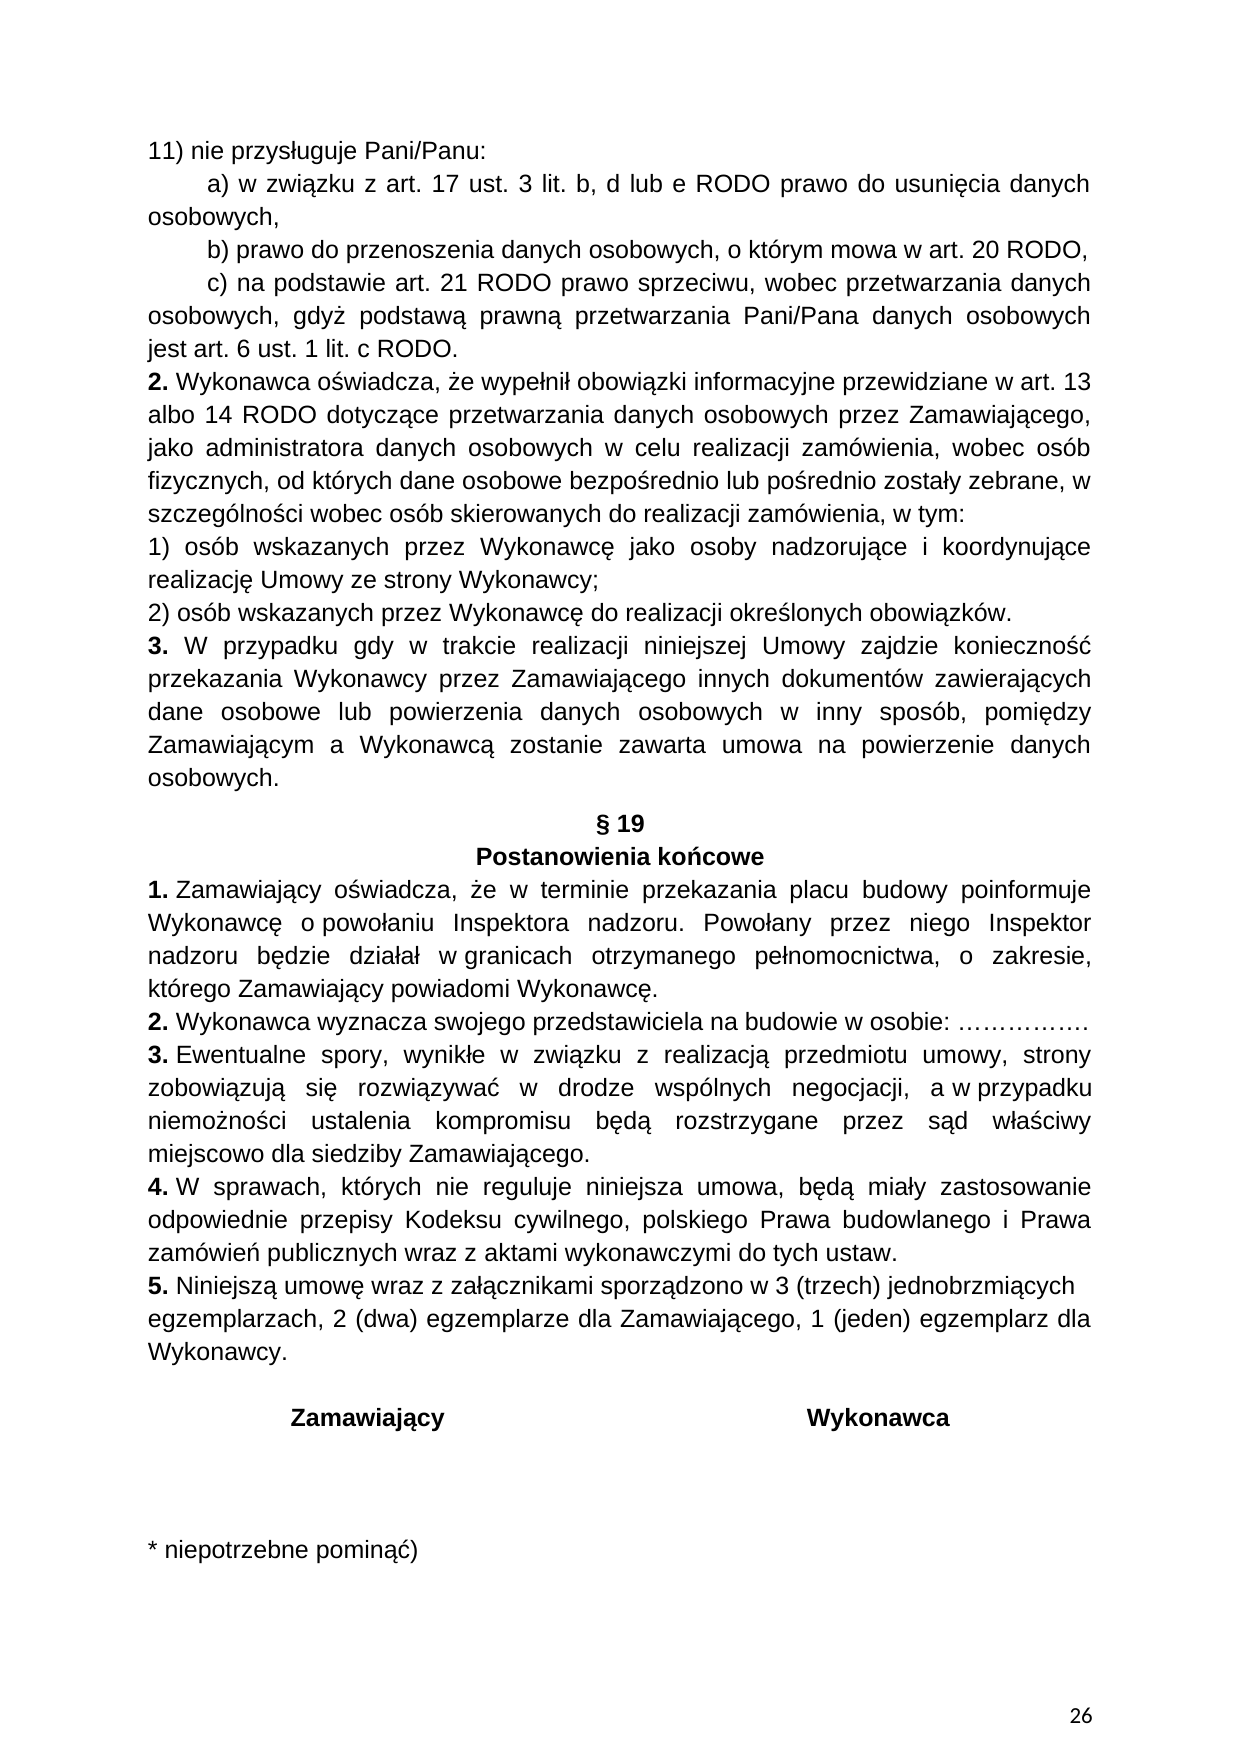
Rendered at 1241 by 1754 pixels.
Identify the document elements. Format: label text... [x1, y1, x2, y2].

text Postanowienia końcowe [148, 842, 1092, 871]
text a) w związku z art. 17 ust. 3 lit. b, d lub e RODO prawo do usunięcia danych osobowych, [148, 169, 1092, 231]
text § 19 [148, 809, 1092, 837]
text c) na podstawie art. 21 RODO prawo sprzeciwu, wobec przetwarzania danych osobowych, gdyż podstawą prawną przetwarzania Pani/Pana danych osobowych jest art. 6 ust. 1 lit. c RODO. [148, 268, 1092, 363]
text 5. Niniejszą umowę wraz z załącznikami sporządzono w 3 (trzech) jednobrzmiących [148, 1271, 1092, 1300]
text 3. W przypadku gdy w trakcie realizacji niniejszej Umowy zajdzie konieczność przekazania Wykonawcy przez Zamawiającego innych dokumentów zawierających dane osobowe lub powierzenia danych osobowych w inny sposób, pomiędzy Zamawiającym a Wykonawcą zostanie zawarta umowa na powierzenie danych osobowych. [148, 631, 1092, 792]
text 4. W sprawach, których nie reguluje niniejsza umowa, będą miały zastosowanie odpowiednie przepisy Kodeksu cywilnego, polskiego Prawa budowlanego i Prawa zamówień publicznych wraz z aktami wykonawczymi do tych ustaw. [148, 1172, 1092, 1267]
text 2) osób wskazanych przez Wykonawcę do realizacji określonych obowiązków. [148, 598, 1092, 627]
text 1. Zamawiający oświadcza, że w terminie przekazania placu budowy poinformuje Wykonawcę o powołaniu Inspektora nadzoru. Powołany przez niego Inspektor nadzoru będzie działał w granicach otrzymanego pełnomocnictwa, o zakresie, którego Zamawiający powiadomi Wykonawcę. [148, 875, 1092, 1003]
text 3. Ewentualne spory, wynikłe w związku z realizacją przedmiotu umowy, strony zobowiązują się rozwiązywać w drodze wspólnych negocjacji, a w przypadku niemożności ustalenia kompromisu będą rozstrzygane przez sąd właściwy miejscowo dla siedziby Zamawiającego. [148, 1040, 1092, 1168]
text * niepotrzebne pominąć) [148, 1535, 1092, 1564]
text Zamawiający Wykonawca [148, 1403, 1092, 1432]
text b) prawo do przenoszenia danych osobowych, o którym mowa w art. 20 RODO, [148, 235, 1092, 264]
text 2. Wykonawca wyznacza swojego przedstawiciela na budowie w osobie: ……………. [148, 1007, 1092, 1036]
text 11) nie przysługuje Pani/Panu: [148, 136, 1092, 164]
text egzemplarzach, 2 (dwa) egzemplarze dla Zamawiającego, 1 (jeden) egzemplarz dla Wykonawcy. [148, 1304, 1092, 1366]
text 1) osób wskazanych przez Wykonawcę jako osoby nadzorujące i koordynujące realizację Umowy ze strony Wykonawcy; [148, 532, 1092, 594]
text 2. Wykonawca oświadcza, że wypełnił obowiązki informacyjne przewidziane w art. 13 albo 14 RODO dotyczące przetwarzania danych osobowych przez Zamawiającego, jako administratora danych osobowych w celu realizacji zamówienia, wobec osób fizycznych, od których dane osobowe bezpośrednio lub pośrednio zostały zebrane, w szczególności wobec osób skierowanych do realizacji zamówienia, w tym: [148, 367, 1092, 528]
